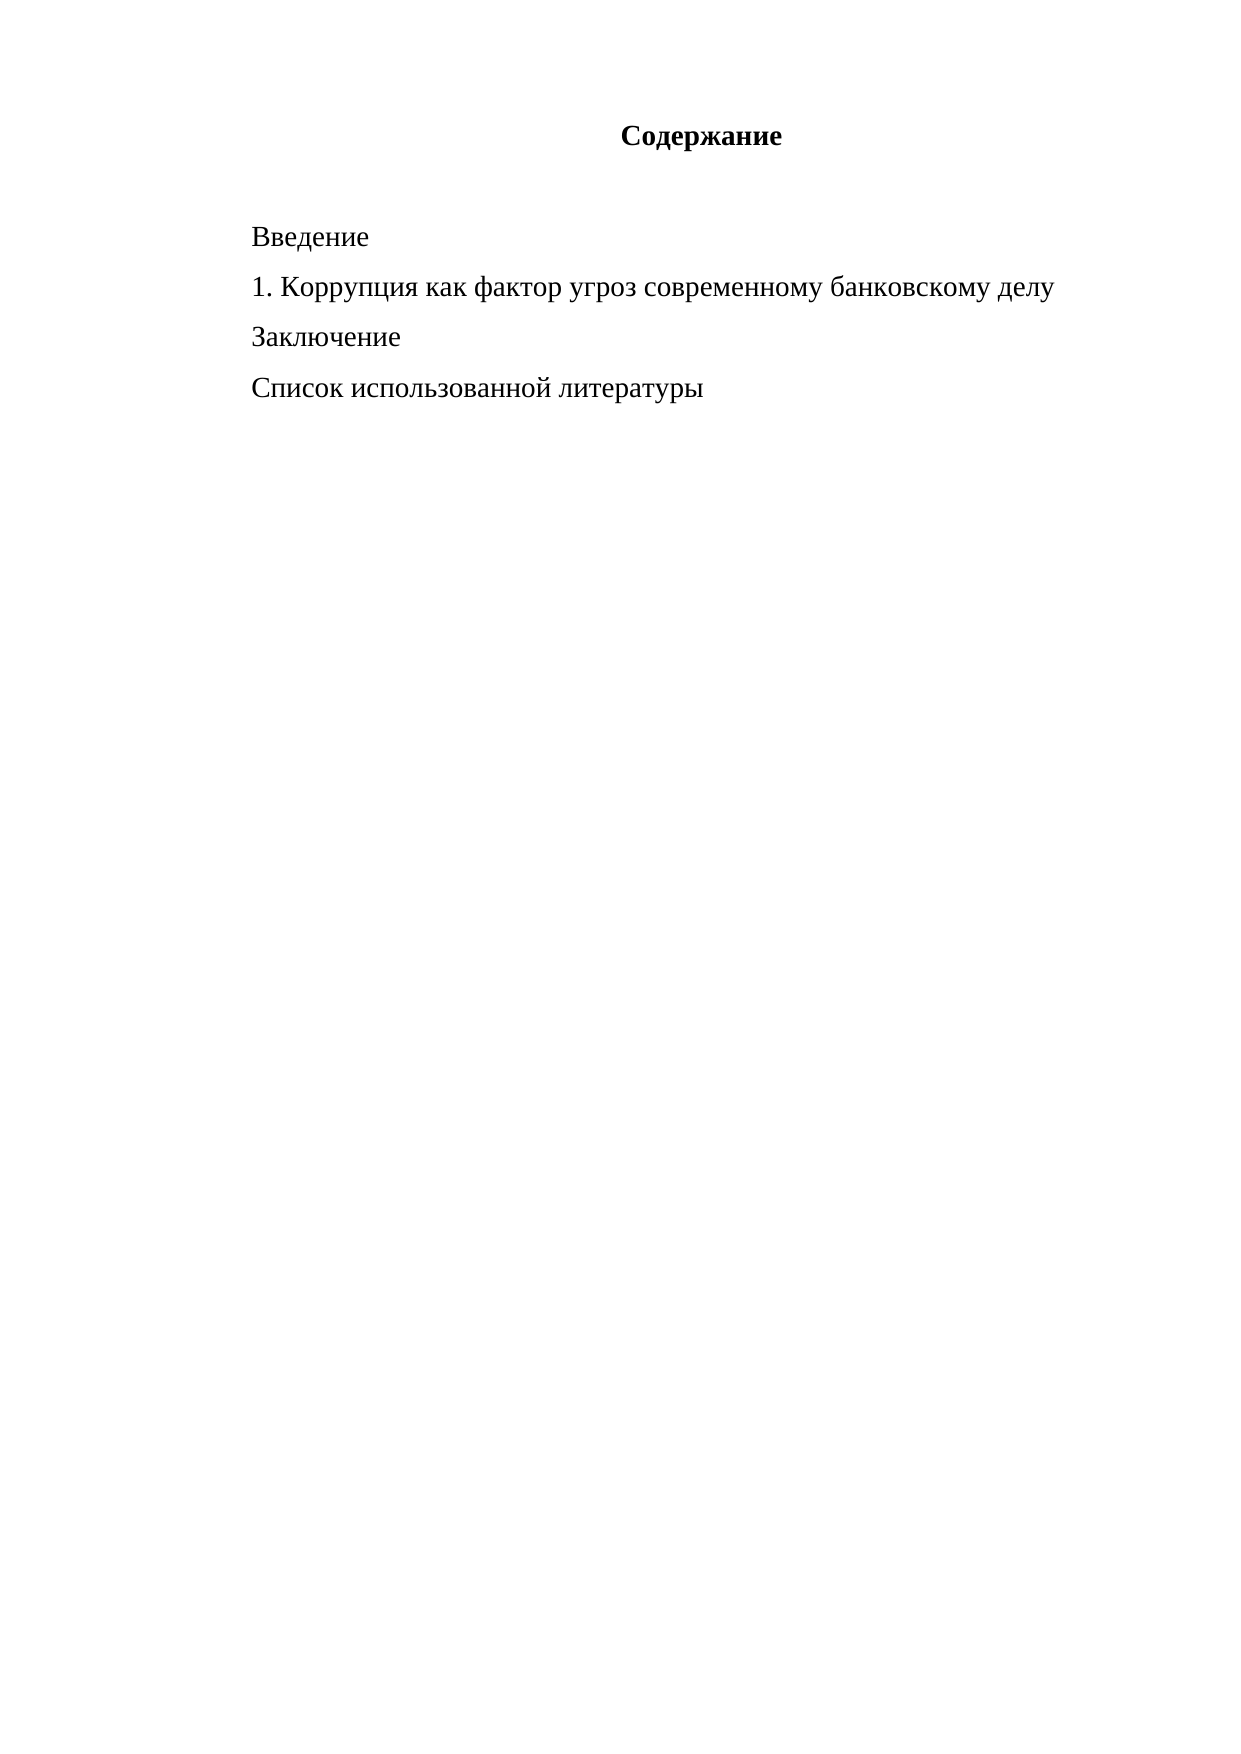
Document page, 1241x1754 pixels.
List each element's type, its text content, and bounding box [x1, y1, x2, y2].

text Заключение 13 [177, 319, 1152, 353]
text Введение 3 [177, 219, 1152, 252]
text Содержание [177, 118, 1152, 152]
text 1. Коррупция как фактор угроз современному банковскому делу 5 [177, 269, 1152, 303]
text Список использованной литературы 14 [177, 370, 1152, 403]
